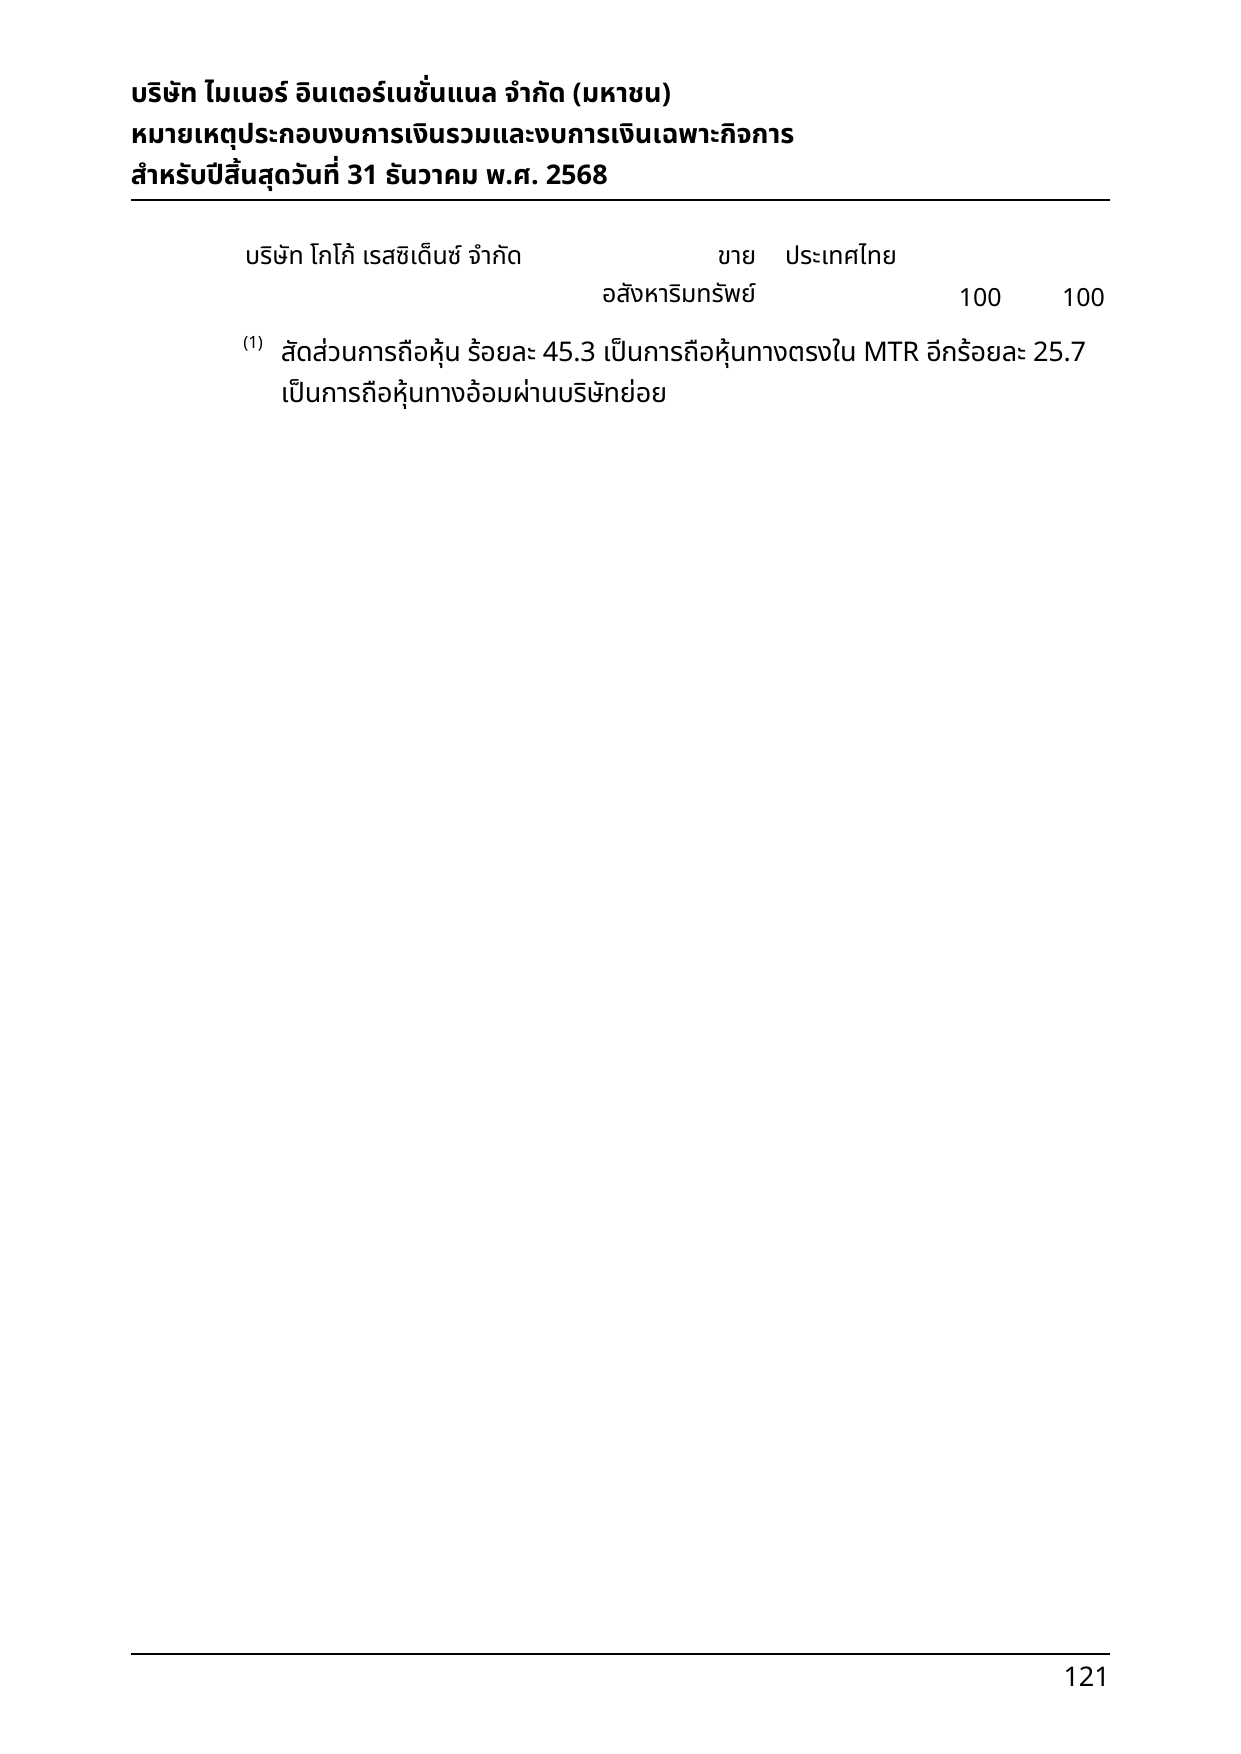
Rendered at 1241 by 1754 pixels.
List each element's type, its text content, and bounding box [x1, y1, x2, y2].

text (1) สัดส่วนการถือหุ้น ร้อยละ 45.3 เป็นการถือหุ้นทางตรงใน MTR อีกร้อยละ 25.7 เป็นการถือหุ้นทางอ้อมผ่านบริษัทย่อย [243, 331, 1110, 415]
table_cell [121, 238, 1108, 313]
